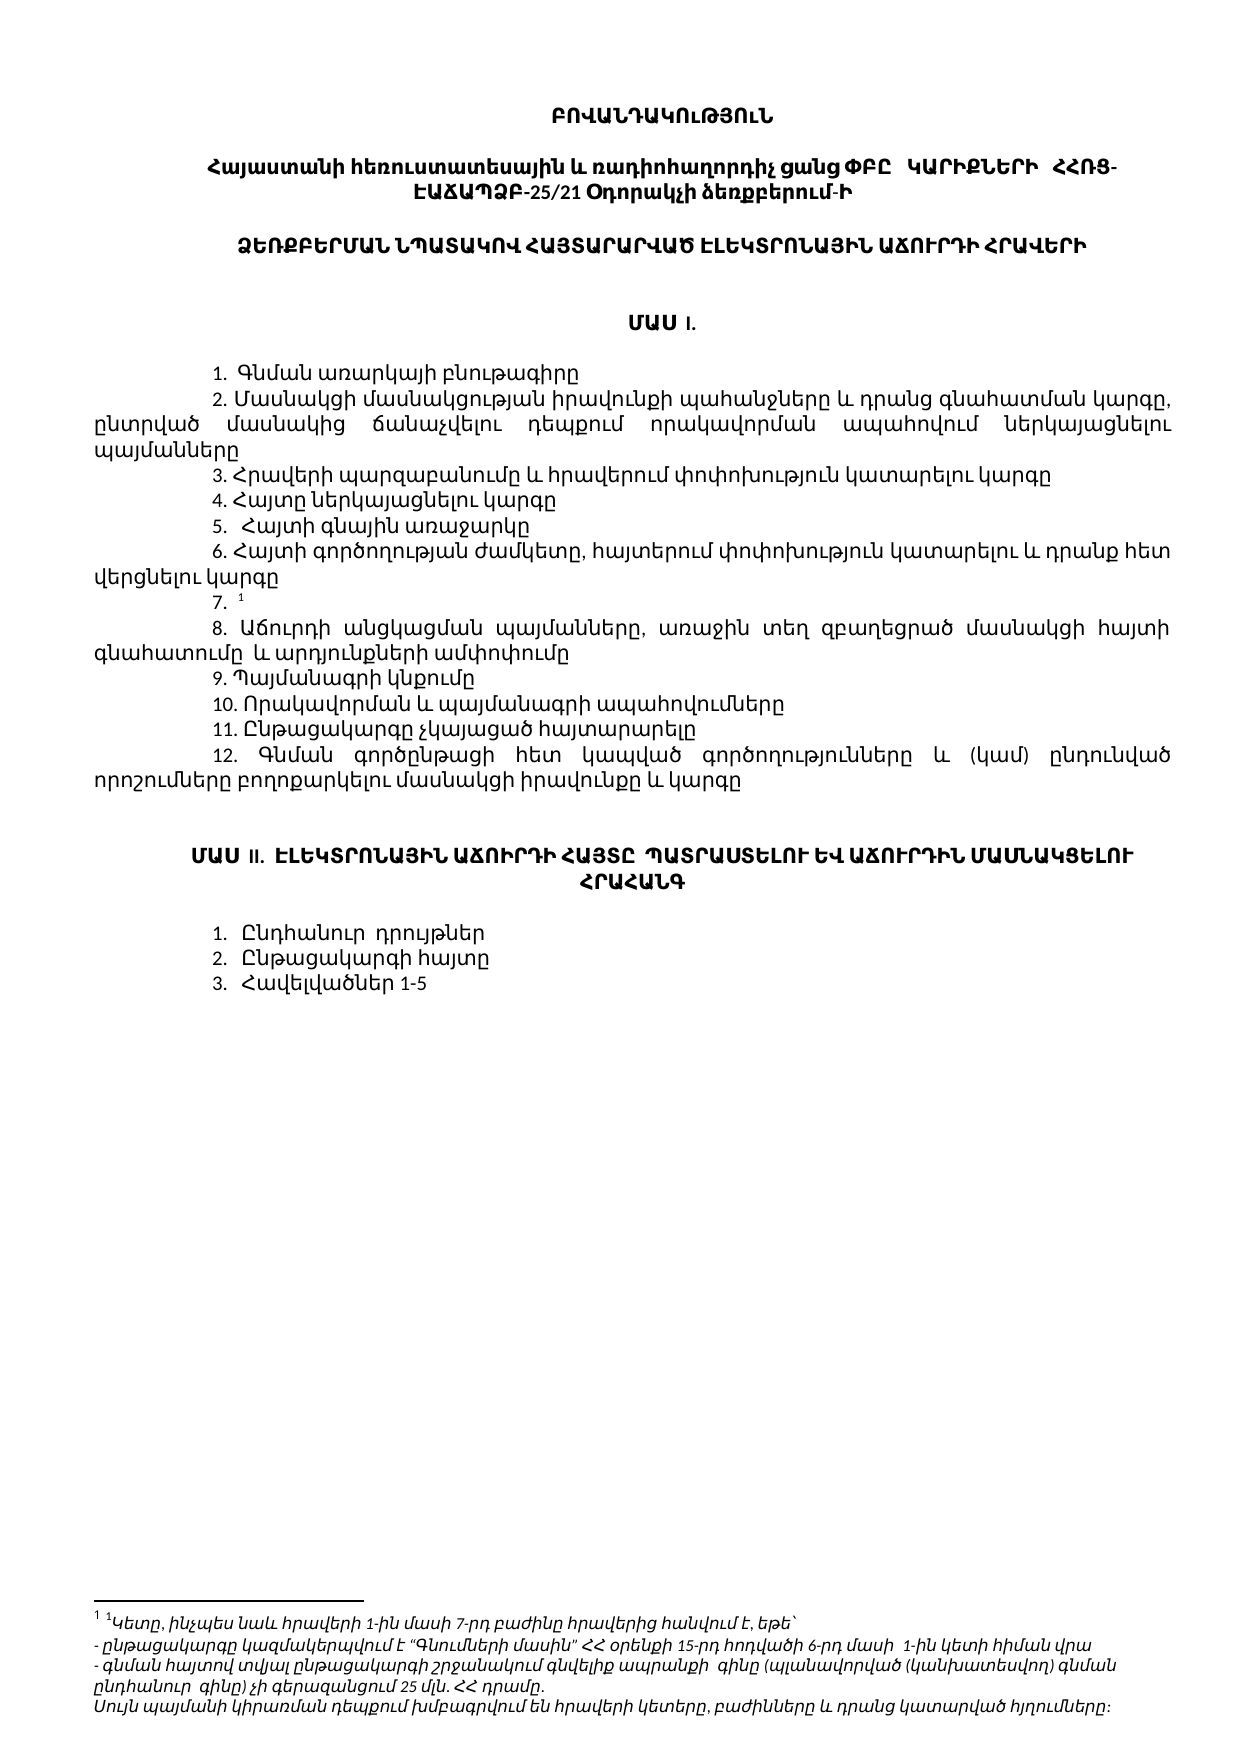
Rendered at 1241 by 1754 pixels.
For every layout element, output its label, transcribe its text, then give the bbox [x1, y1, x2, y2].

text 4. Հայտը ներկայացնելու կարգը [94, 488, 1171, 513]
text 1. Ընդհանուր դրույթներ [94, 920, 1171, 945]
text 1. Գնման առարկայի բնութագիրը [94, 361, 1171, 386]
text 8. Աճուրդի անցկացման պայմանները, առաջին տեղ զբաղեցրած մասնակցի հայտի գնահատումը և արդյունքների ամփոփումը [94, 615, 1171, 666]
text 2. Ընթացակարգի հայտը [94, 945, 1171, 971]
text Հայաստանի հեռուստատեսային և ռադիոհաղորդիչ ցանց ՓԲԸ ԿԱՐԻՔՆԵՐԻ ՀՀՌՑ-ԷԱՃԱՊՁԲ-25/21 Օդորակչի ձեռքբերում-Ի [94, 154, 1171, 205]
text 12. Գնման գործընթացի հետ կապված գործողությունները և (կամ) ընդունված որոշումները բողոքարկելու մասնակցի իրավունքը և կարգը [94, 742, 1171, 793]
text 3. Հավելվածներ 1-5 [94, 971, 1171, 996]
text 6. Հայտի գործողության ժամկետը, հայտերում փոփոխություն կատարելու և դրանք հետ վերցնելու կարգը [94, 538, 1171, 589]
text 7. 1 [94, 589, 1171, 615]
text 3. Հրավերի պարզաբանումը և հրավերում փոփոխություն կատարելու կարգը [94, 462, 1171, 488]
text ՄԱՍ II. ԷԼԵԿՏՐՈՆԱՅԻՆ ԱՃՈԻՐԴԻ ՀԱՅՏԸ ՊԱՏՐԱՍՏԵԼՈՒ ԵՎ ԱՃՈՒՐԴԻՆ ՄԱՍՆԱԿՑԵԼՈՒ ՀՐԱՀԱՆԳ [94, 843, 1171, 894]
text 2. Մասնակցի մասնակցության իրավունքի պահանջները և դրանց գնահատման կարգը, ընտրված մասնակից ճանաչվելու դեպքում որակավորման ապահովում ներկայացնելու պայմանները [94, 386, 1171, 462]
text 10. Որակավորման և պայմանագրի ապահովումները [94, 691, 1171, 716]
text 9. Պայմանագրի կնքումը [94, 666, 1171, 691]
text 11. Ընթացակարգը չկայացած հայտարարելը [94, 716, 1171, 742]
text ՁԵՌՔԲԵՐՄԱՆ ՆՊԱՏԱԿՈՎ ՀԱՅՏԱՐԱՐՎԱԾ ԷԼԵԿՏՐՈՆԱՅԻՆ ԱՃՈՒՐԴԻ ՀՐԱՎԵՐԻ [94, 233, 1171, 259]
text ԲՈՎԱՆԴԱԿՈւԹՅՈւՆ [94, 103, 1171, 128]
text 5. Հայտի գնային առաջարկը [94, 513, 1171, 538]
text ՄԱՍ I. [94, 310, 1171, 335]
